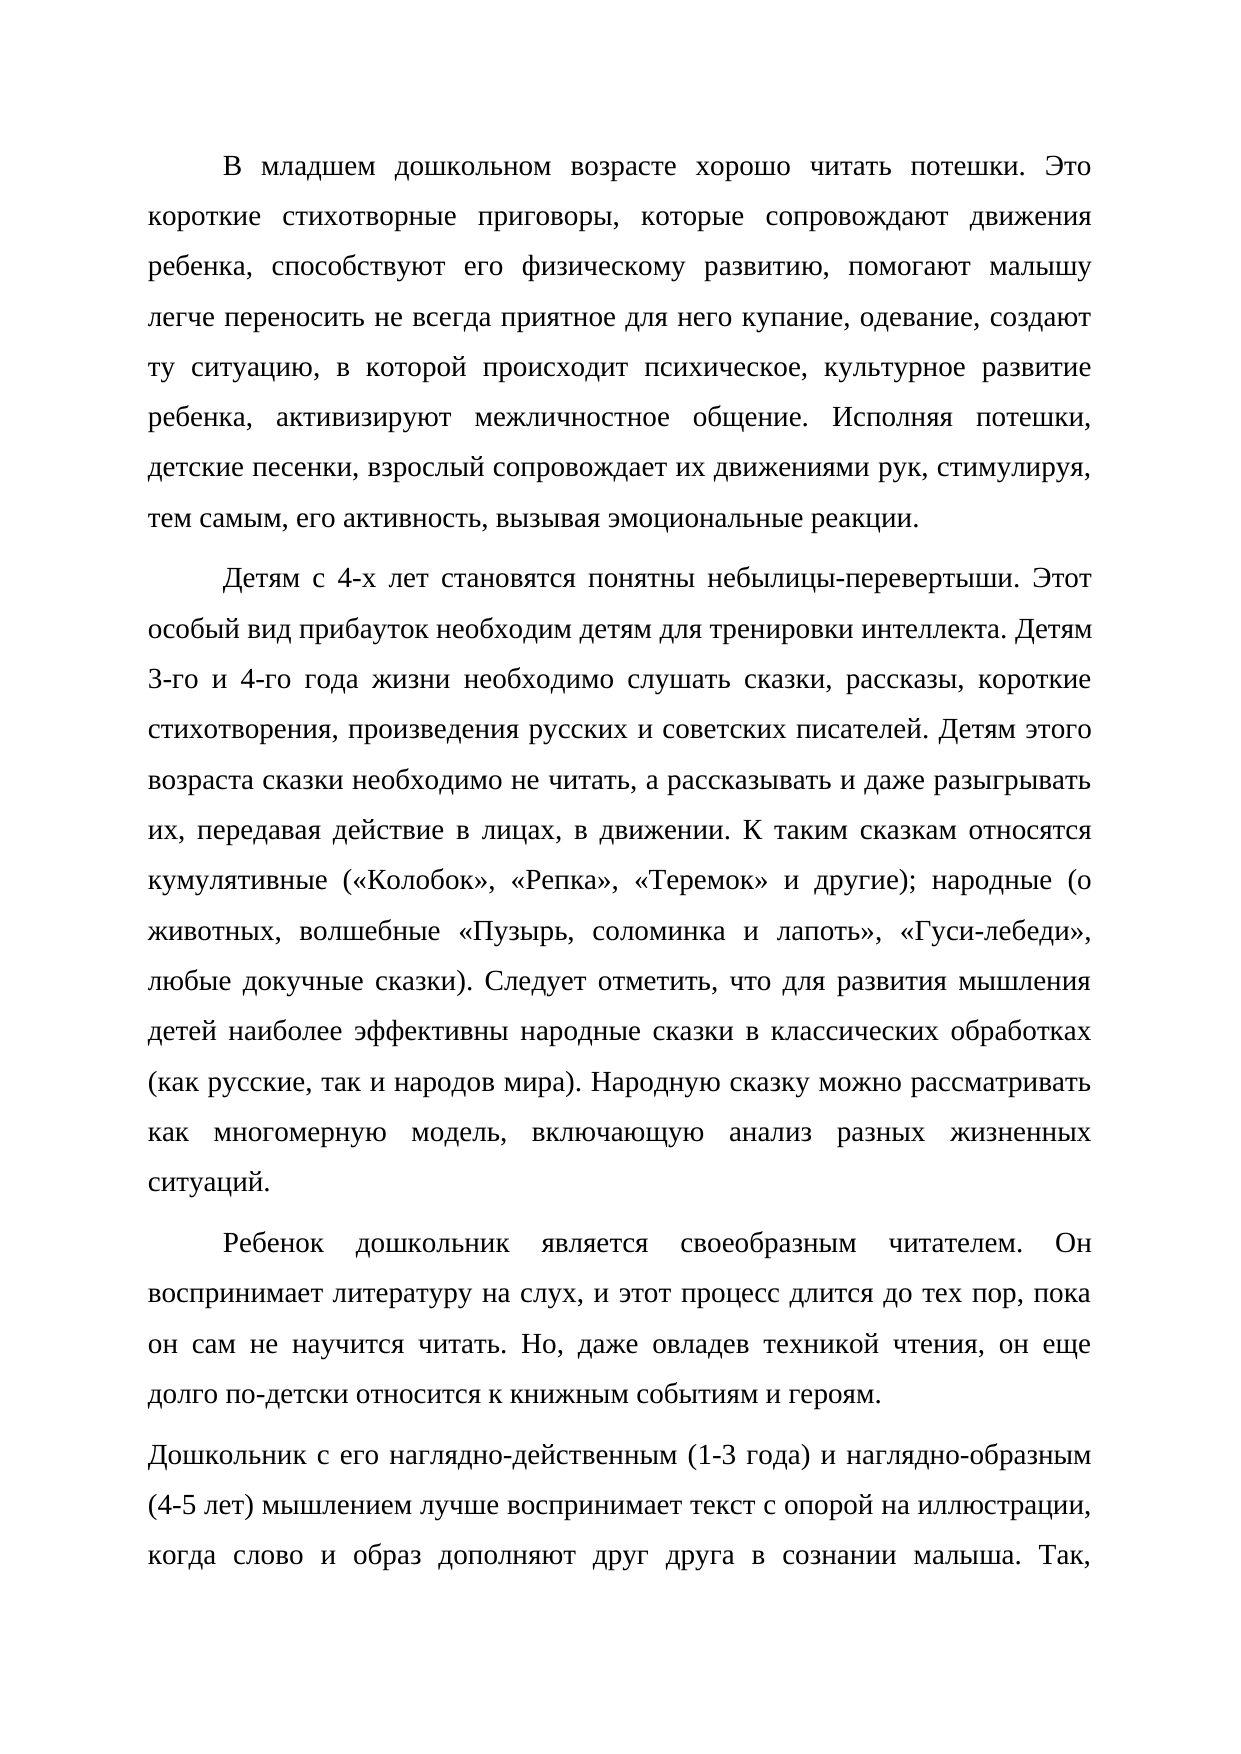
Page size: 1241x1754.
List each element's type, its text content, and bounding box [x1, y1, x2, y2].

text В младшем дошкольном возрасте хорошо читать потешки. Это короткие стихотворные приговоры, которые сопровождают движения ребенка, способствуют его физическому развитию, помогают малышу легче переносить не всегда приятное для него купание, одевание, создают ту ситуацию, в которой происходит психическое, культурное развитие ребенка, активизируют межличностное общение. Исполняя потешки, детские песенки, взрослый сопровождает их движениями рук, стимулируя, тем самым, его активность, вызывая эмоциональные реакции. [148, 148, 1092, 533]
text Ребенок дошкольник является своеобразным читателем. Он воспринимает литературу на слух, и этот процесс длится до тех пор, пока он сам не научится читать. Но, даже овладев техникой чтения, он еще долго по-детски относится к книжным событиям и героям. [148, 1225, 1092, 1409]
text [148, 1437, 1092, 1571]
text Детям с 4-х лет становятся понятны небылицы-перевертыши. Этот особый вид прибауток необходим детям для тренировки интеллекта. Детям 3-го и 4-го года жизни необходимо слушать сказки, рассказы, короткие стихотворения, произведения русских и советских писателей. Детям этого возраста сказки необходимо не читать, а рассказывать и даже разыгрывать их, передавая действие в лицах, в движении. К таким сказкам относятся кумулятивные («Колобок», «Репка», «Теремок» и другие); народные (о животных, волшебные «Пузырь, соломинка и лапоть», «Гуси-лебеди», любые докучные сказки). Следует отметить, что для развития мышления детей наиболее эффективны народные сказки в классических обработках (как русские, так и народов мира). Народную сказку можно рассматривать как многомерную модель, включающую анализ разных жизненных ситуаций. [148, 561, 1092, 1198]
